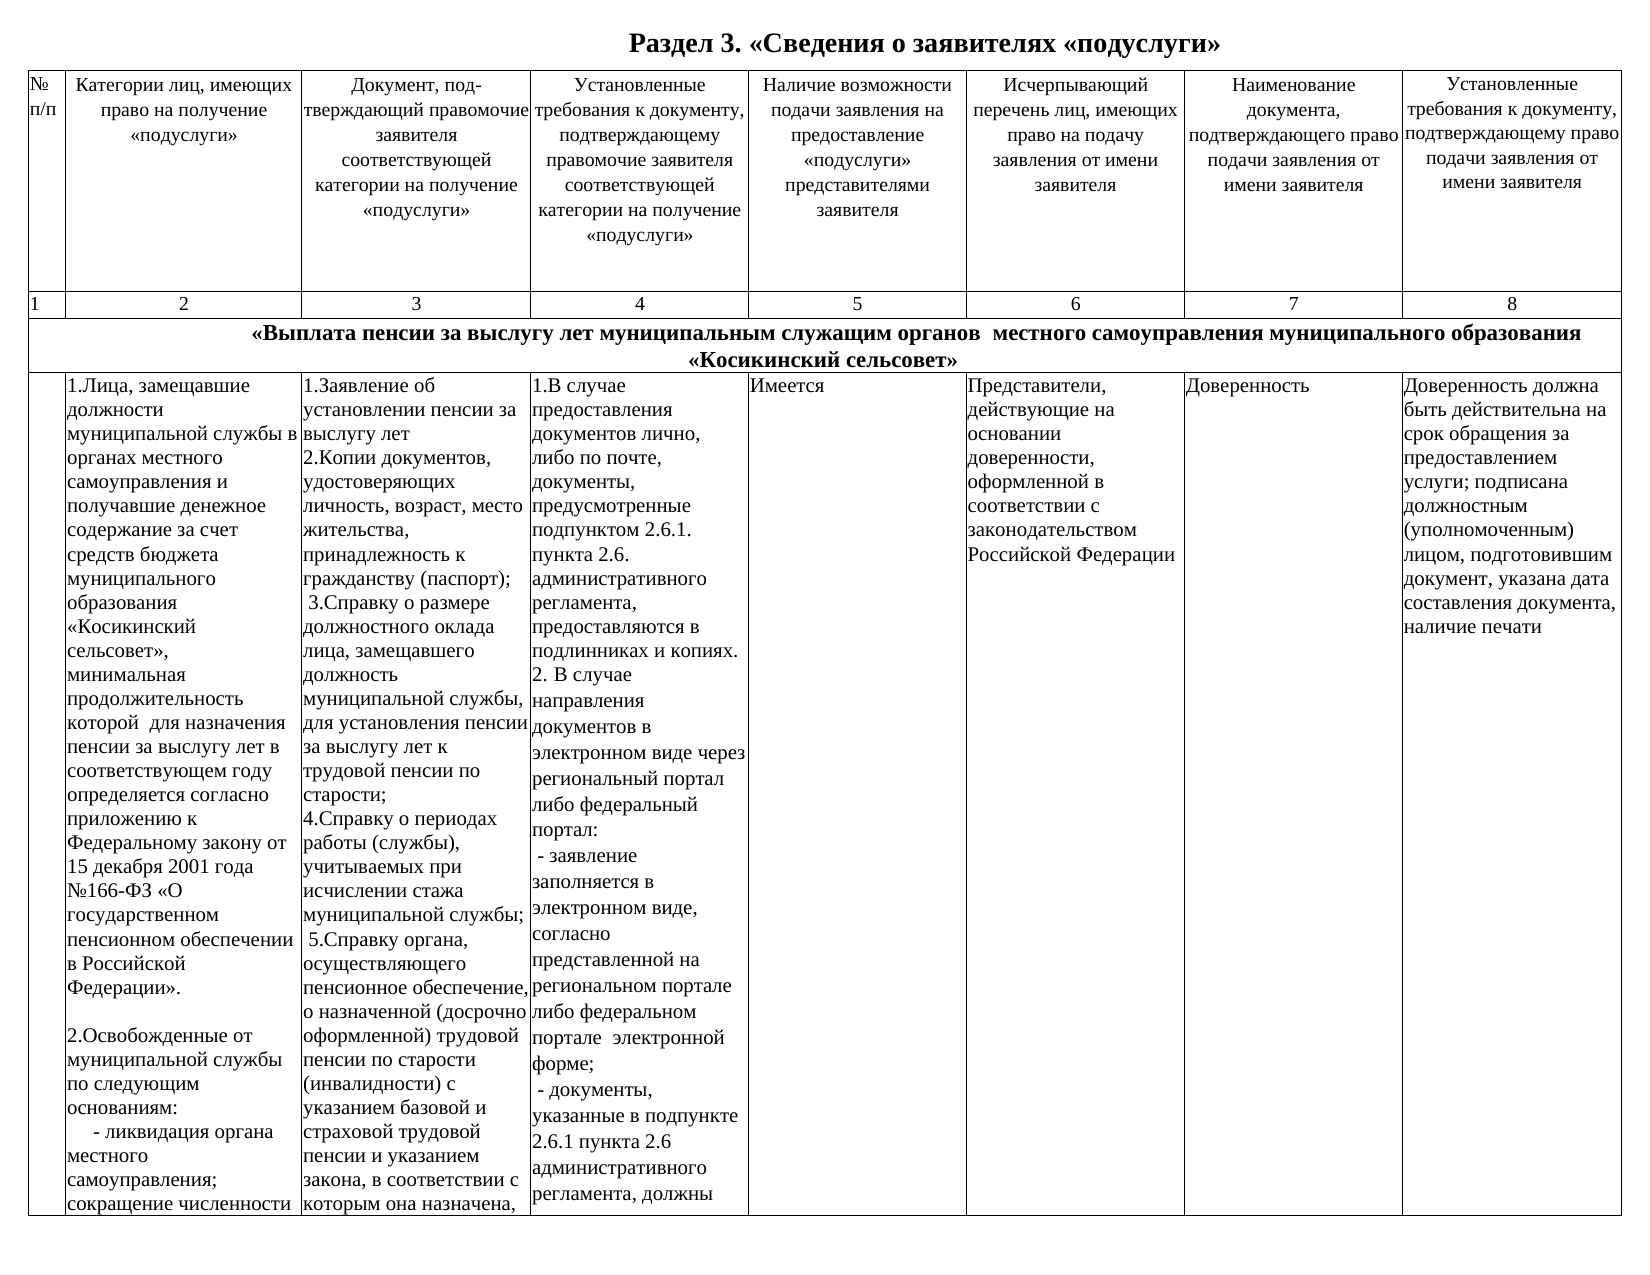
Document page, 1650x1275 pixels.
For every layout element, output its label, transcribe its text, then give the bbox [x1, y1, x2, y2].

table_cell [967, 373, 1184, 1215]
table_cell 1 [29, 292, 65, 318]
table_cell Имеется [749, 373, 966, 1215]
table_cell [66, 373, 301, 1215]
table_cell 8 [1403, 292, 1621, 318]
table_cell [531, 373, 748, 1215]
table_header Исчерпывающий перечень лиц, имеющих право на подачу заявления от имени заявителя [967, 71, 1184, 291]
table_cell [1403, 373, 1621, 1215]
table_cell 2 [66, 292, 301, 318]
table_header Установленные требования к документу, подтверждающему правомочие заявителя соответствующей категории на получение «подуслуги» [531, 71, 748, 291]
table_cell 7 [1185, 292, 1402, 318]
table_cell [29, 373, 65, 1215]
table_cell 6 [967, 292, 1184, 318]
text Раздел 3. «Сведения о заявителях «подуслуги» [628, 29, 1532, 58]
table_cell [302, 373, 530, 1215]
table_header Наличие возможности подачи заявления на предоставление «подуслуги» представителями заявителя [749, 71, 966, 291]
table_cell 3 [302, 292, 530, 318]
table_header Установленные требования к документу, подтверждающему право подачи заявления от имени заявителя [1403, 71, 1621, 291]
table_cell «Выплата пенсии за выслугу лет муниципальным служащим органов местного самоуправления муниципального образования «Косикинский сельсовет» [29, 319, 1621, 372]
table_cell 4 [531, 292, 748, 318]
table_header № п/п [29, 71, 65, 291]
table_header Категории лиц, имеющих право на получение «подуслуги» [66, 71, 301, 291]
table_header Наименование документа, подтверждающего право подачи заявления от имени заявителя [1185, 71, 1402, 291]
table_header Документ, подтверждающий правомочие заявителя соответствующей категории на получение «подуслуги» [302, 71, 530, 291]
table_cell Доверенность [1185, 373, 1402, 1215]
table_cell 5 [749, 292, 966, 318]
